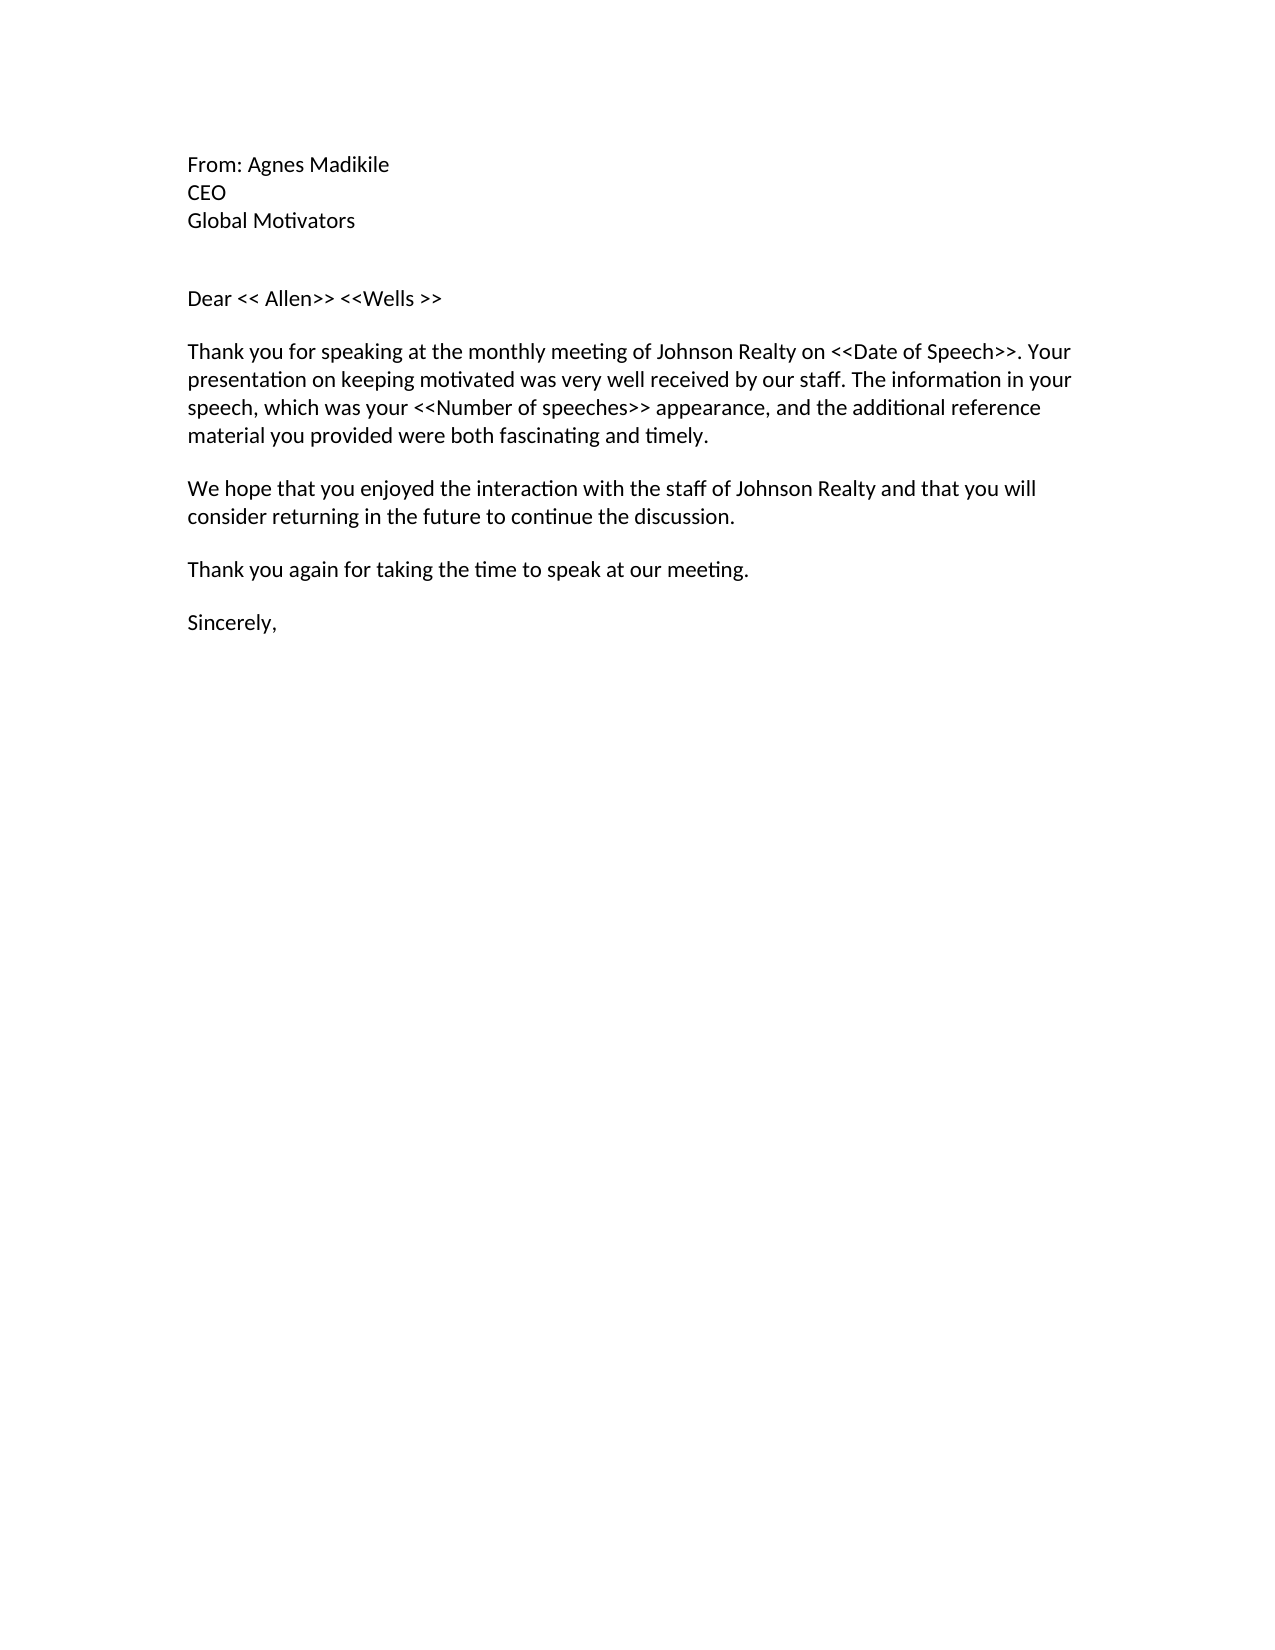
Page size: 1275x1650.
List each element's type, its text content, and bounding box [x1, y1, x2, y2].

text Global Motivators [187, 206, 1087, 234]
text We hope that you enjoyed the interaction with the staff of Johnson Realty and that you will consider returning in the future to continue the discussion. [187, 474, 1087, 530]
text Dear << Allen>> <<Wells >> [187, 284, 1087, 312]
text Thank you for speaking at the monthly meeting of Johnson Realty on <<Date of Speech>>. Your presentation on keeping motivated was very well received by our staff. The information in your speech, which was your <<Number of speeches>> appearance, and the additional reference material you provided were both fascinating and timely. [187, 337, 1087, 449]
text Thank you again for taking the time to speak at our meeting. [187, 555, 1087, 583]
text CEO [187, 178, 1087, 206]
text Sincerely, [187, 608, 1087, 636]
text From: Agnes Madikile [187, 150, 1087, 178]
